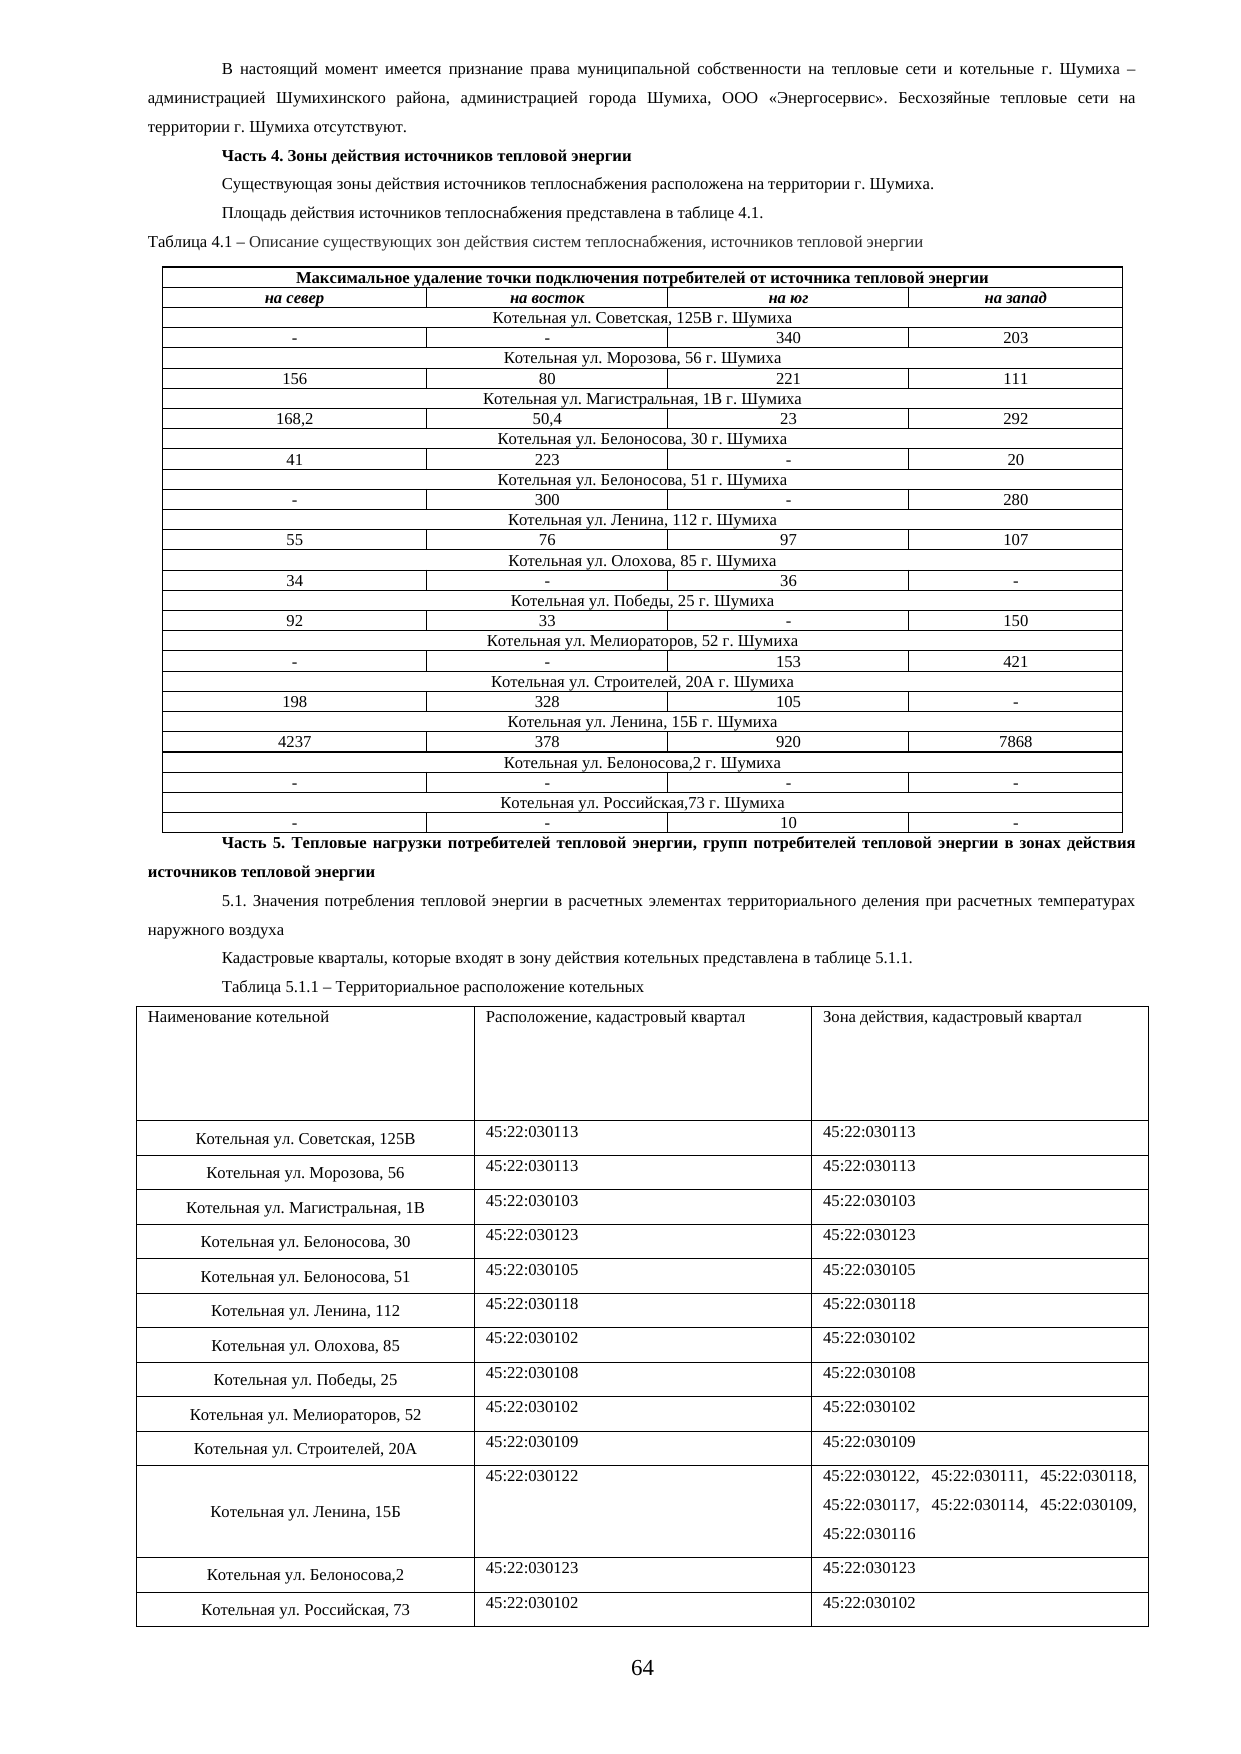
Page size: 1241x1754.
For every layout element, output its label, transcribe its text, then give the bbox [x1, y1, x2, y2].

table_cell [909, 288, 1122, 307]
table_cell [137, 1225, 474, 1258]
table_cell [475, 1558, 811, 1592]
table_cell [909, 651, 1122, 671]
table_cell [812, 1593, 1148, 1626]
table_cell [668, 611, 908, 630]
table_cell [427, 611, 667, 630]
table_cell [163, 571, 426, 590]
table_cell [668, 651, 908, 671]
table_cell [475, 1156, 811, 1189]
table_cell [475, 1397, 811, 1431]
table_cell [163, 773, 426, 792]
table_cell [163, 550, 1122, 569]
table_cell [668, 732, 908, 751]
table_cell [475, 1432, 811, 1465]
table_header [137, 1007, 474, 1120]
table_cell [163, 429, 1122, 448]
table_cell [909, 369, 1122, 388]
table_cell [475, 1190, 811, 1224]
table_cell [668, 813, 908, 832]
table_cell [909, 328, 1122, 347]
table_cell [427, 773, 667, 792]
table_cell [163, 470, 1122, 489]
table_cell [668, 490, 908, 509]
text Таблица 5.1.1 – Территориальное расположение котельных [148, 977, 1137, 996]
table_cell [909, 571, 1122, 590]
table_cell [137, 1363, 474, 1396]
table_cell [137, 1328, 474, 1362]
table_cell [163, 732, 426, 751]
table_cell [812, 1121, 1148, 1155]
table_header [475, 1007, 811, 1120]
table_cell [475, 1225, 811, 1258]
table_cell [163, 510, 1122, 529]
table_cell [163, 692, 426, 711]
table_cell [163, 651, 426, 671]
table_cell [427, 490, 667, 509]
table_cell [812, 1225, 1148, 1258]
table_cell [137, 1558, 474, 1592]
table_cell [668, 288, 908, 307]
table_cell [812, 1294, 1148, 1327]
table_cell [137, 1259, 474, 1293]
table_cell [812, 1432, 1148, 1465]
text В настоящий момент имеется признание права муниципальной собственности на тепловые сети и котельные г. Шумиха – администрацией Шумихинского района, администрацией города Шумиха, ООО «Энергосервис». Бесхозяйные тепловые сети на территории г. Шумиха отсутствуют. [148, 59, 1137, 136]
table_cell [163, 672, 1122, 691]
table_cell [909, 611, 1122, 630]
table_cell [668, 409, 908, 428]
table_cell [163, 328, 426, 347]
text Площадь действия источников теплоснабжения представлена в таблице 4.1. [148, 203, 1137, 222]
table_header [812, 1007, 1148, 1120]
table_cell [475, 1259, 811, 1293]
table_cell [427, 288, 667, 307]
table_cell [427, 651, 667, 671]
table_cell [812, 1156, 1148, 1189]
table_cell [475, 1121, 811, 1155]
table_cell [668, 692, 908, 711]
text 5.1. Значения потребления тепловой энергии в расчетных элементах территориального деления при расчетных температурах наружного воздуха [148, 891, 1137, 939]
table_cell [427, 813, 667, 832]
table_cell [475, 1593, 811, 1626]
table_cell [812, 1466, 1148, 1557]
text Таблица 4.1 – Описание существующих зон действия систем теплоснабжения, источников тепловой энергии [148, 232, 1137, 251]
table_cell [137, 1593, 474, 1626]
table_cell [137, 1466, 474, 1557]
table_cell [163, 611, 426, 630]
text Часть 4. Зоны действия источников тепловой энергии [148, 145, 1137, 164]
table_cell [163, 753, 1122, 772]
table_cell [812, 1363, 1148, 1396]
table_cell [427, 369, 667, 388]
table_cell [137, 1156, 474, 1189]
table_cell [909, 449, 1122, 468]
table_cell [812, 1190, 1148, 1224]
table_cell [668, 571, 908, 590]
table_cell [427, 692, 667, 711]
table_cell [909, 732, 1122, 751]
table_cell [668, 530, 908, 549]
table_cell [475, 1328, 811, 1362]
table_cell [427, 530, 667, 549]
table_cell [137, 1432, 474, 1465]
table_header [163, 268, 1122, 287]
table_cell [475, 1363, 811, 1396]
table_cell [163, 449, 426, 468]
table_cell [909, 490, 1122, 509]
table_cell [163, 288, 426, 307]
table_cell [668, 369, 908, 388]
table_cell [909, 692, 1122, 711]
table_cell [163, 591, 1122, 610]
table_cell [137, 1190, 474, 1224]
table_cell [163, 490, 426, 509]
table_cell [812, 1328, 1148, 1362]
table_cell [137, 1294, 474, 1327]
text Часть 5. Тепловые нагрузки потребителей тепловой энергии, групп потребителей тепловой энергии в зонах действия источников тепловой энергии [148, 833, 1137, 881]
text Кадастровые кварталы, которые входят в зону действия котельных представлена в таблице 5.1.1. [148, 948, 1137, 967]
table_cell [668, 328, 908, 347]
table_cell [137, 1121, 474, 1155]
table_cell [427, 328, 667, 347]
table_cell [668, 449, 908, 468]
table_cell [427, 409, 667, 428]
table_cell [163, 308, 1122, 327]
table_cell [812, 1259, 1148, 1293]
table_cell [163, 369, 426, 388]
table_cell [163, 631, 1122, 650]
text Существующая зоны действия источников теплоснабжения расположена на территории г. Шумиха. [148, 174, 1137, 193]
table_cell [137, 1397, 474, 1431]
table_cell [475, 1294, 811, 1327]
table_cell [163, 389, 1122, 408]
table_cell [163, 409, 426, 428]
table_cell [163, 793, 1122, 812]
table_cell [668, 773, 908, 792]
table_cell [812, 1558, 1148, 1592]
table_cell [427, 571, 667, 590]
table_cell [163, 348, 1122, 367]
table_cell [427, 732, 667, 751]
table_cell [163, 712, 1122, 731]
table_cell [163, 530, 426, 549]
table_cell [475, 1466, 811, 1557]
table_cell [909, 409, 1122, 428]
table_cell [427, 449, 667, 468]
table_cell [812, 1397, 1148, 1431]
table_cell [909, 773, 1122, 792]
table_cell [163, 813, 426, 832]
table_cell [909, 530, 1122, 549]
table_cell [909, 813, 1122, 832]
